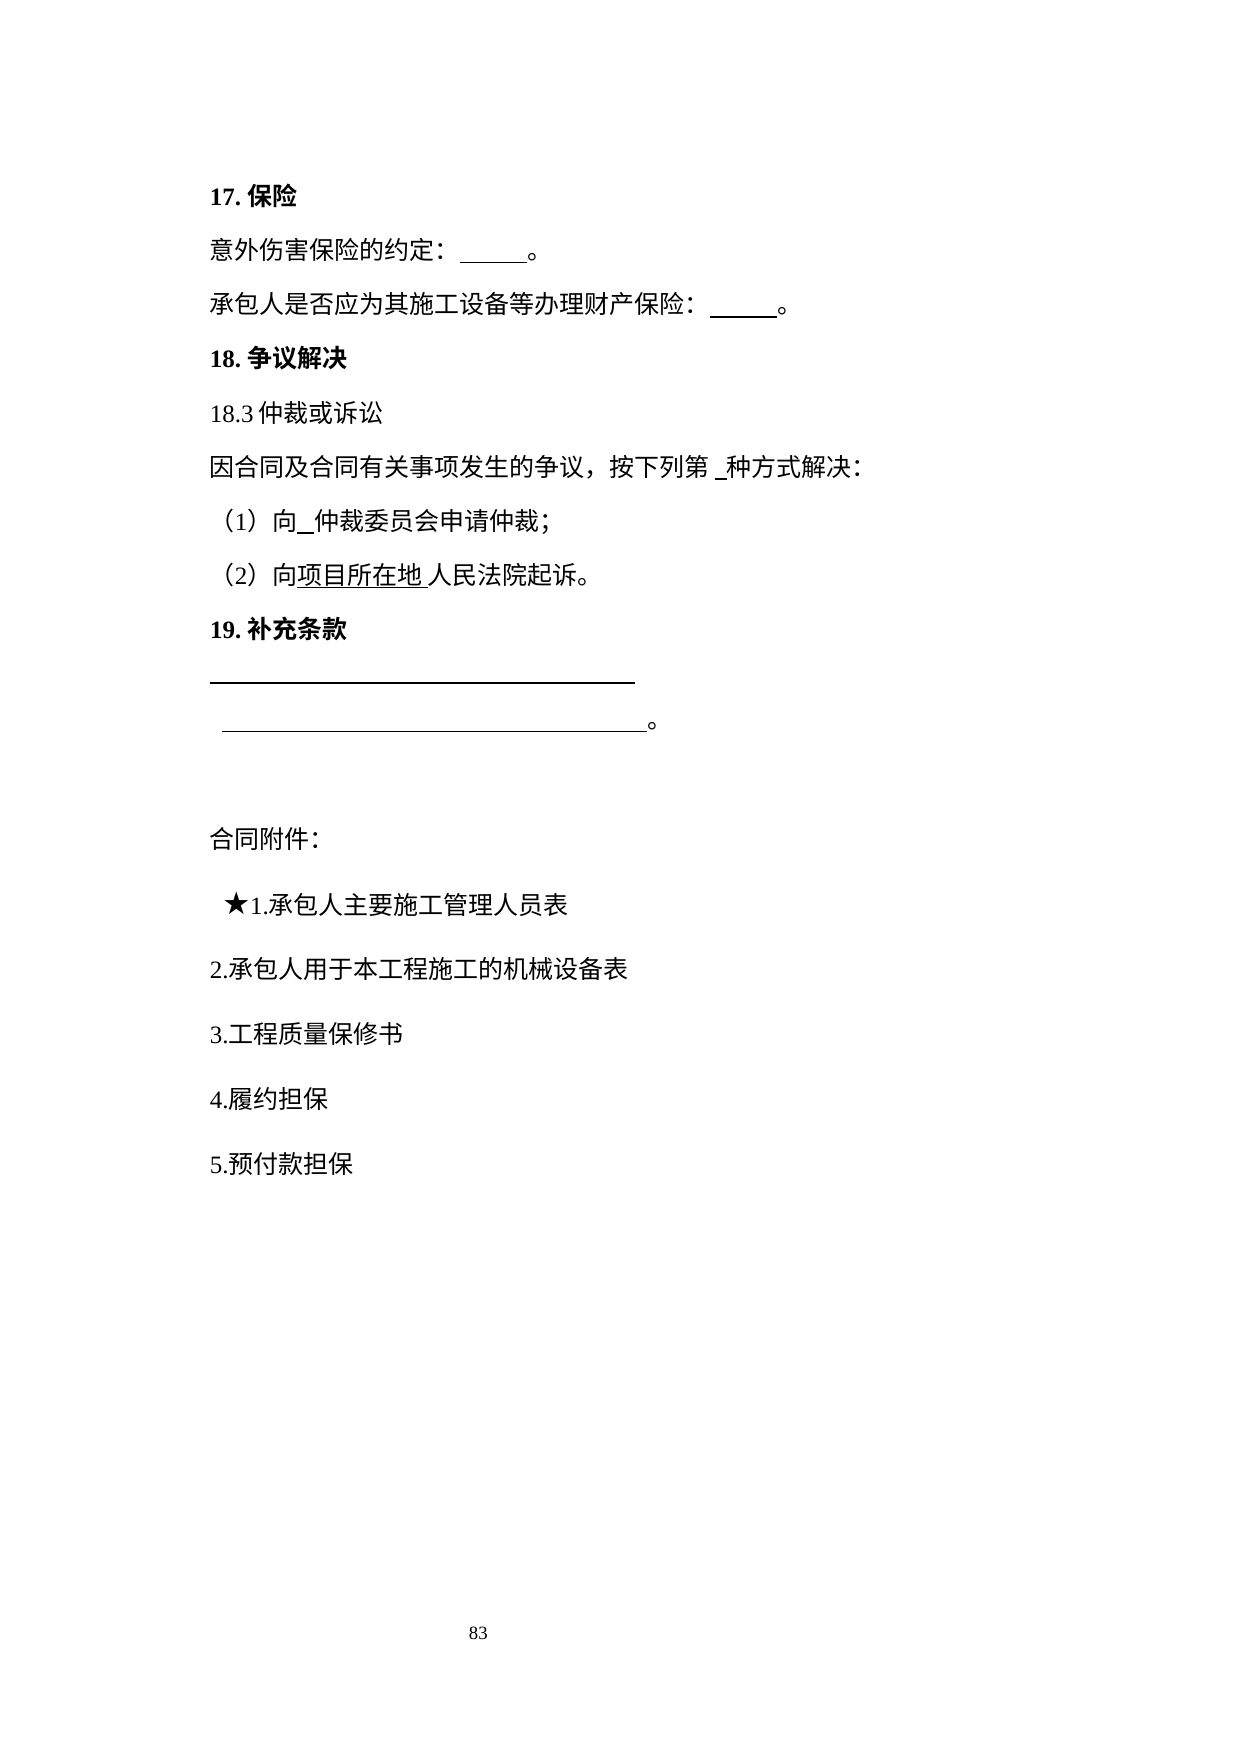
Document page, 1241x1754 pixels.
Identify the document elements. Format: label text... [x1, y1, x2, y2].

text 意外伤害保险的约定： 。 [159, 216, 1078, 270]
text 。 [159, 686, 1078, 751]
subtitle 17. 保险 [159, 162, 1078, 216]
text ★1.承包人主要施工管理人员表 [159, 870, 1078, 935]
text 19. 补充条款 [159, 595, 1078, 660]
text 3.工程质量保修书 [159, 1000, 1078, 1065]
text 5.预付款担保 [159, 1130, 1078, 1195]
text 18.3仲裁或诉讼 [159, 379, 1078, 433]
text 承包人是否应为其施工设备等办理财产保险： 。 [159, 270, 1078, 324]
subtitle 18. 争议解决 [159, 324, 1078, 379]
text 2.承包人用于本工程施工的机械设备表 [159, 935, 1078, 1000]
text 4.履约担保 [159, 1065, 1078, 1130]
text 合同附件： [159, 805, 1078, 870]
text （1）向 仲裁委员会申请仲裁； [159, 487, 1078, 541]
text （2）向项目所在地 人民法院起诉。 [159, 541, 1078, 595]
text 因合同及合同有关事项发生的争议，按下列第 种方式解决： [159, 433, 1078, 487]
